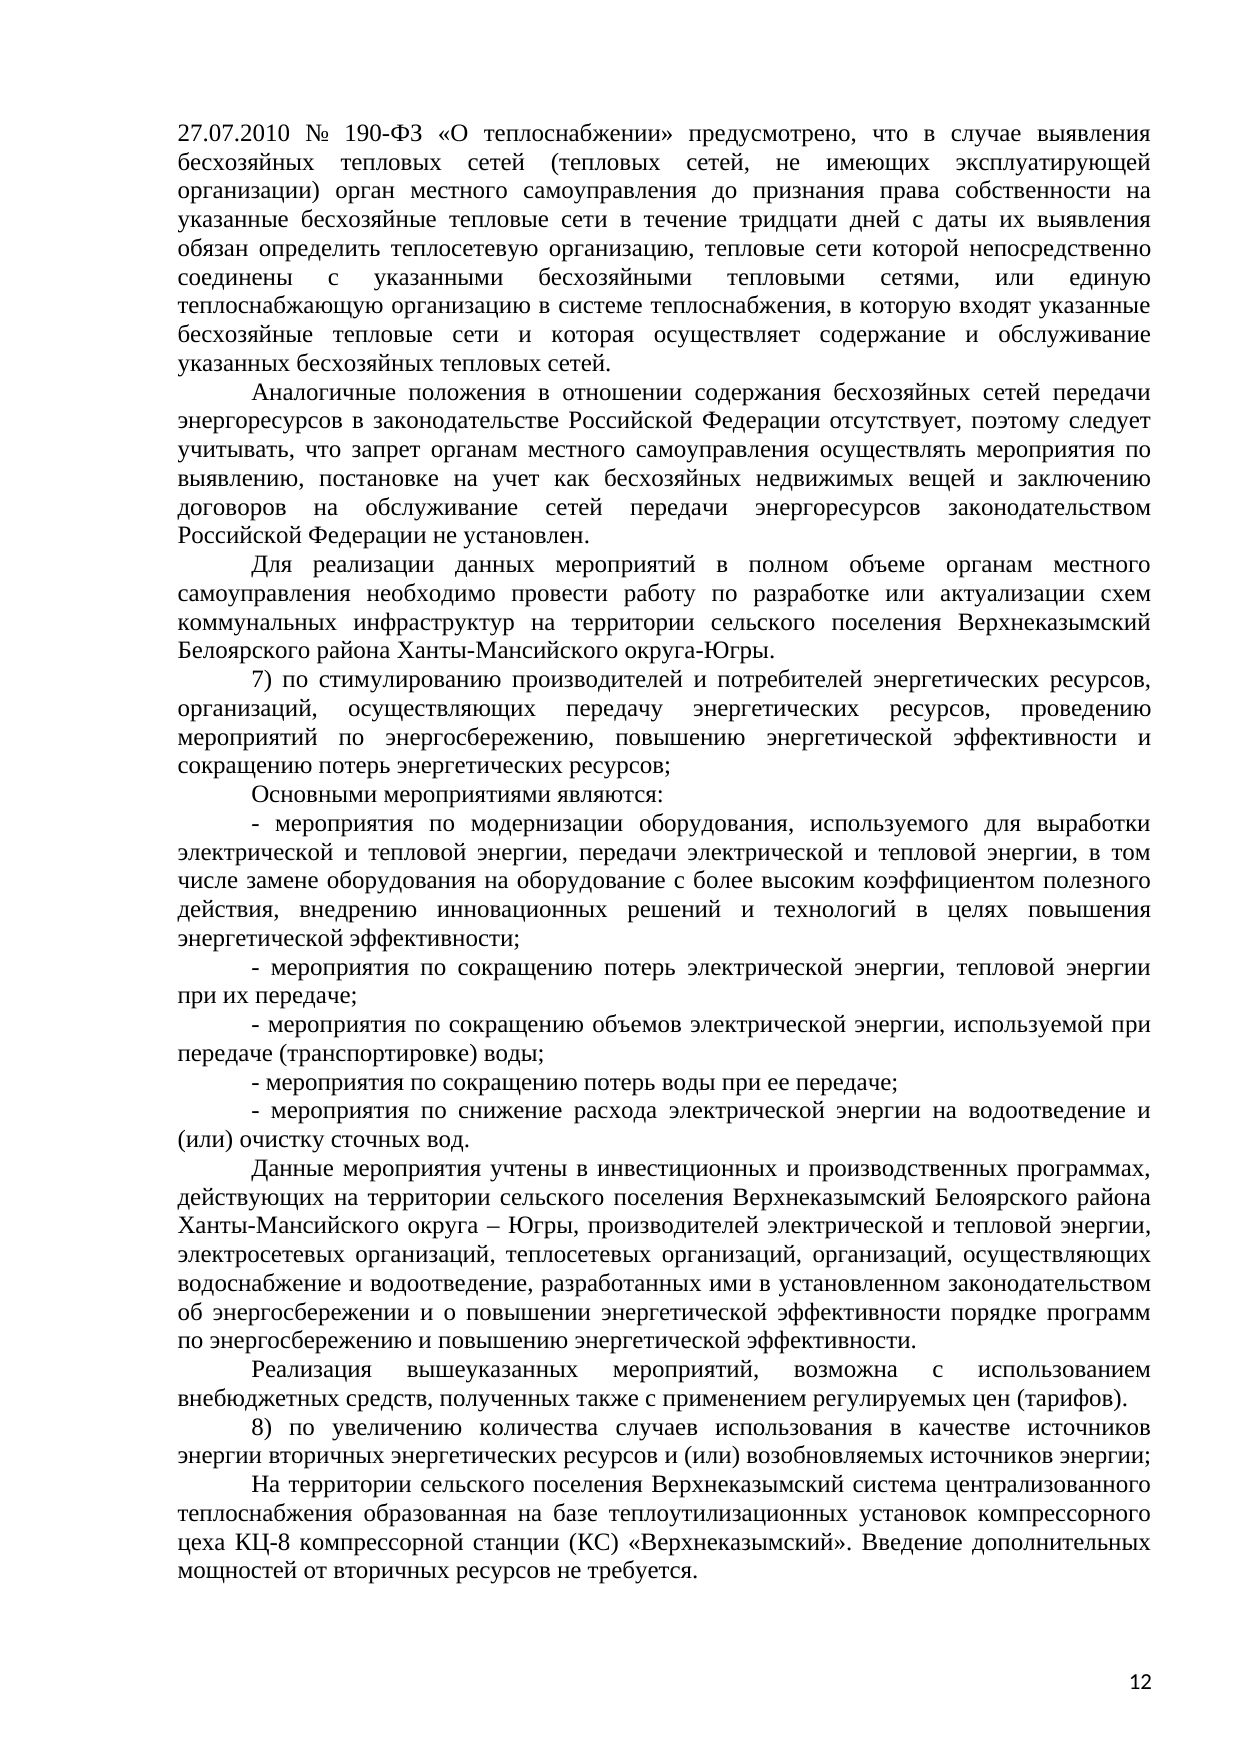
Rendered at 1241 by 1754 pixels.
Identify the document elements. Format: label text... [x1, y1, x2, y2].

text - мероприятия по сокращению потерь электрической энергии, тепловой энергии при их передаче; [177, 952, 1152, 1009]
text Данные мероприятия учтены в инвестиционных и производственных программах, действующих на территории сельского поселения Верхнеказымский Белоярского района Ханты-Мансийского округа – Югры, производителей электрической и тепловой энергии, электросетевых организаций, теплосетевых организаций, организаций, осуществляющих водоснабжение и водоотведение, разработанных ими в установленном законодательством об энергосбережении и о повышении энергетической эффективности порядке программ по энергосбережению и повышению энергетической эффективности. [177, 1153, 1152, 1354]
text - мероприятия по модернизации оборудования, используемого для выработки электрической и тепловой энергии, передачи электрической и тепловой энергии, в том числе замене оборудования на оборудование с более высоким коэффициентом полезного действия, внедрению инновационных решений и технологий в целях повышения энергетической эффективности; [177, 808, 1152, 952]
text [177, 118, 1152, 377]
text - мероприятия по снижение расхода электрической энергии на водоотведение и (или) очистку сточных вод. [177, 1096, 1152, 1153]
text - мероприятия по сокращению потерь воды при ее передаче; [177, 1067, 1152, 1096]
text Основными мероприятиями являются: [177, 779, 1152, 808]
text На территории сельского поселения Верхнеказымский система централизованного теплоснабжения образованная на базе теплоутилизационных установок компрессорного цеха КЦ-8 компрессорной станции (КС) «Верхнеказымский». Введение дополнительных мощностей от вторичных ресурсов не требуется. [177, 1469, 1152, 1584]
text 8) по увеличению количества случаев использования в качестве источников энергии вторичных энергетических ресурсов и (или) возобновляемых источников энергии; [177, 1412, 1152, 1469]
text 7) по стимулированию производителей и потребителей энергетических ресурсов, организаций, осуществляющих передачу энергетических ресурсов, проведению мероприятий по энергосбережению, повышению энергетической эффективности и сокращению потерь энергетических ресурсов; [177, 664, 1152, 779]
text Для реализации данных мероприятий в полном объеме органам местного самоуправления необходимо провести работу по разработке или актуализации схем коммунальных инфраструктур на территории сельского поселения Верхнеказымский Белоярского района Ханты-Мансийского округа-Югры. [177, 549, 1152, 664]
text - мероприятия по сокращению объемов электрической энергии, используемой при передаче (транспортировке) воды; [177, 1009, 1152, 1067]
text Аналогичные положения в отношении содержания бесхозяйных сетей передачи энергоресурсов в законодательстве Российской Федерации отсутствует, поэтому следует учитывать, что запрет органам местного самоуправления осуществлять мероприятия по выявлению, постановке на учет как бесхозяйных недвижимых вещей и заключению договоров на обслуживание сетей передачи энергоресурсов законодательством Российской Федерации не установлен. [177, 377, 1152, 549]
text Реализация вышеуказанных мероприятий, возможна с использованием внебюджетных средств, полученных также с применением регулируемых цен (тарифов). [177, 1354, 1152, 1412]
